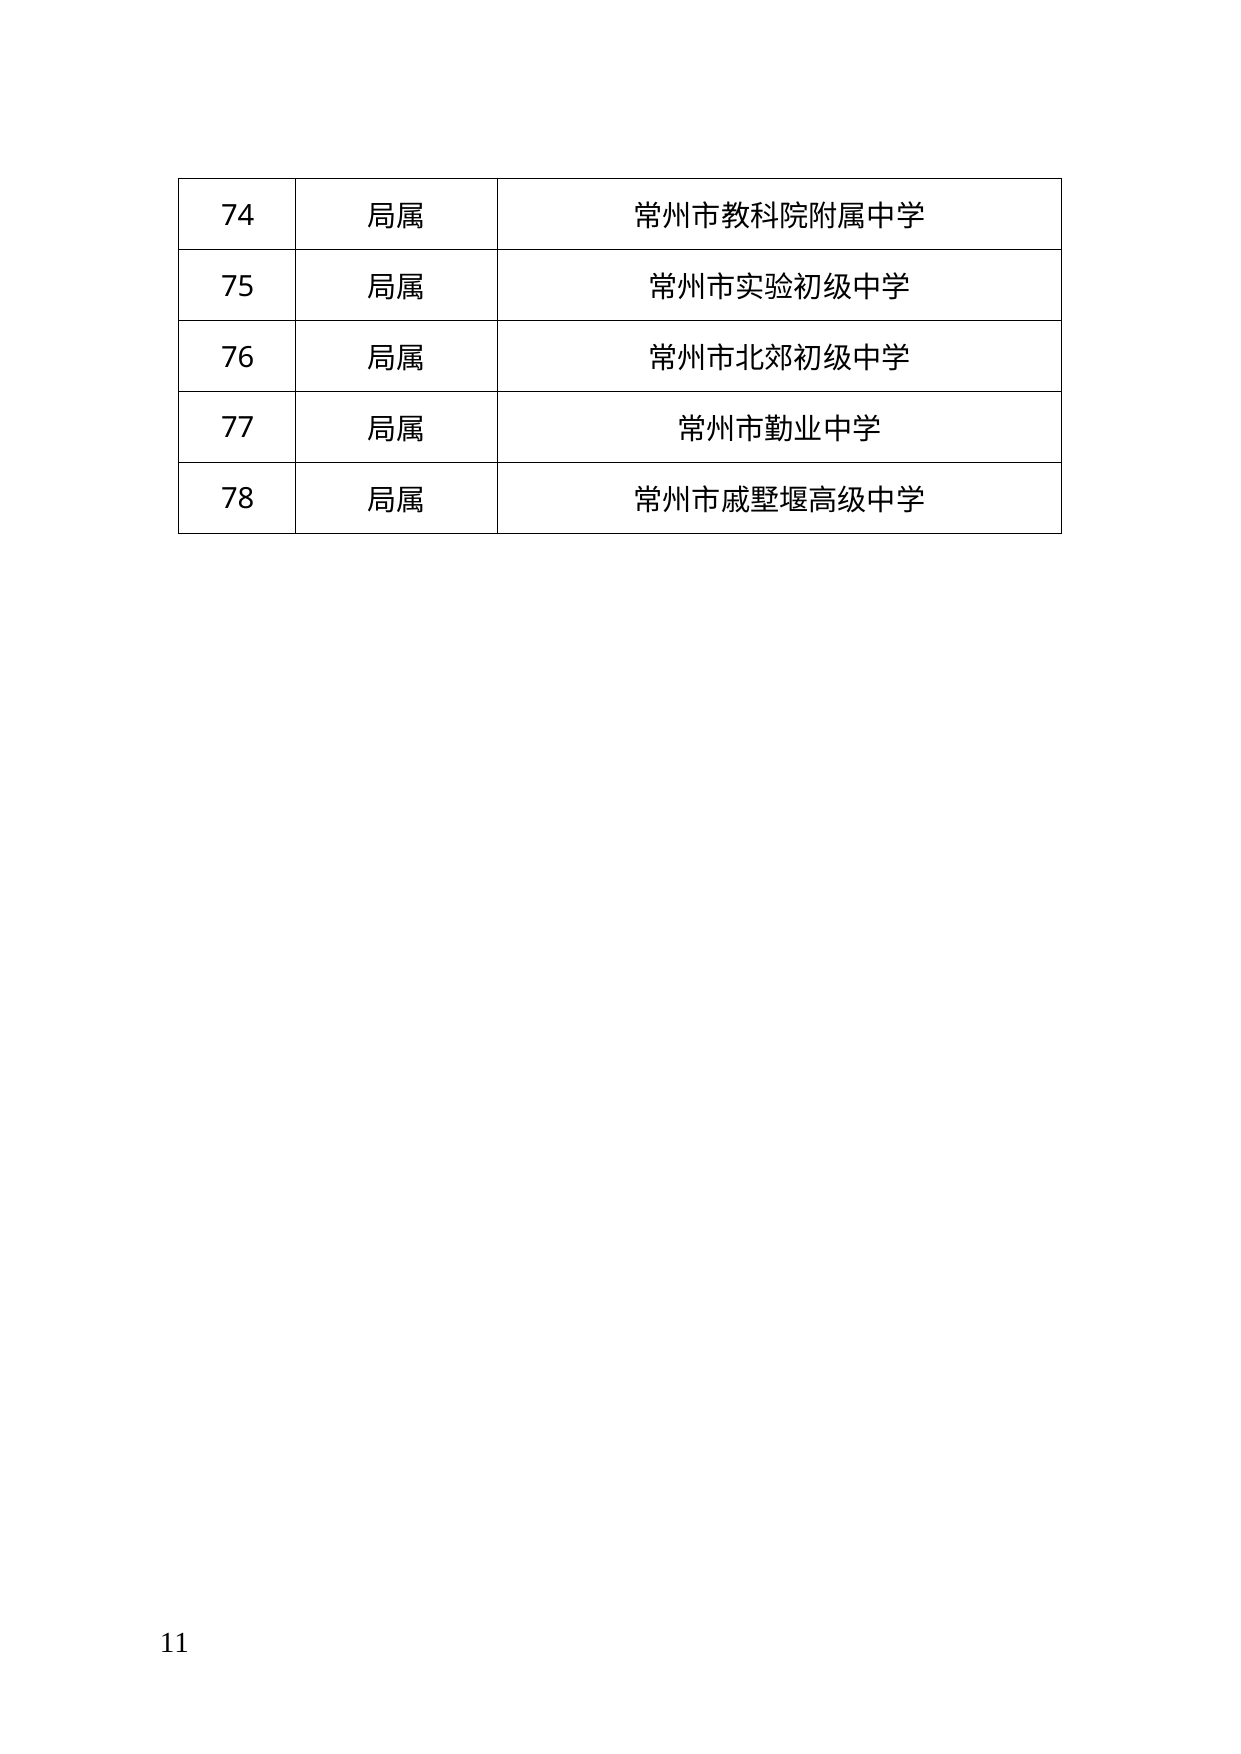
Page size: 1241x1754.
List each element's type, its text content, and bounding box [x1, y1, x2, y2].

table_cell 局属 [296, 321, 497, 391]
table_cell 局属 [296, 392, 497, 462]
table_cell 局属 [296, 179, 497, 249]
table_cell 78 [179, 463, 295, 532]
table_cell 常州市北郊初级中学 [498, 321, 1061, 391]
table_cell 常州市勤业中学 [498, 392, 1061, 462]
table_cell 74 [179, 179, 295, 249]
table_cell 局属 [296, 250, 497, 320]
table_cell 77 [179, 392, 295, 462]
table_cell 局属 [296, 463, 497, 532]
table_cell 常州市教科院附属中学 [498, 179, 1061, 249]
table_cell 常州市戚墅堰高级中学 [498, 463, 1061, 532]
table_cell 76 [179, 321, 295, 391]
table_cell 75 [179, 250, 295, 320]
table_cell 常州市实验初级中学 [498, 250, 1061, 320]
